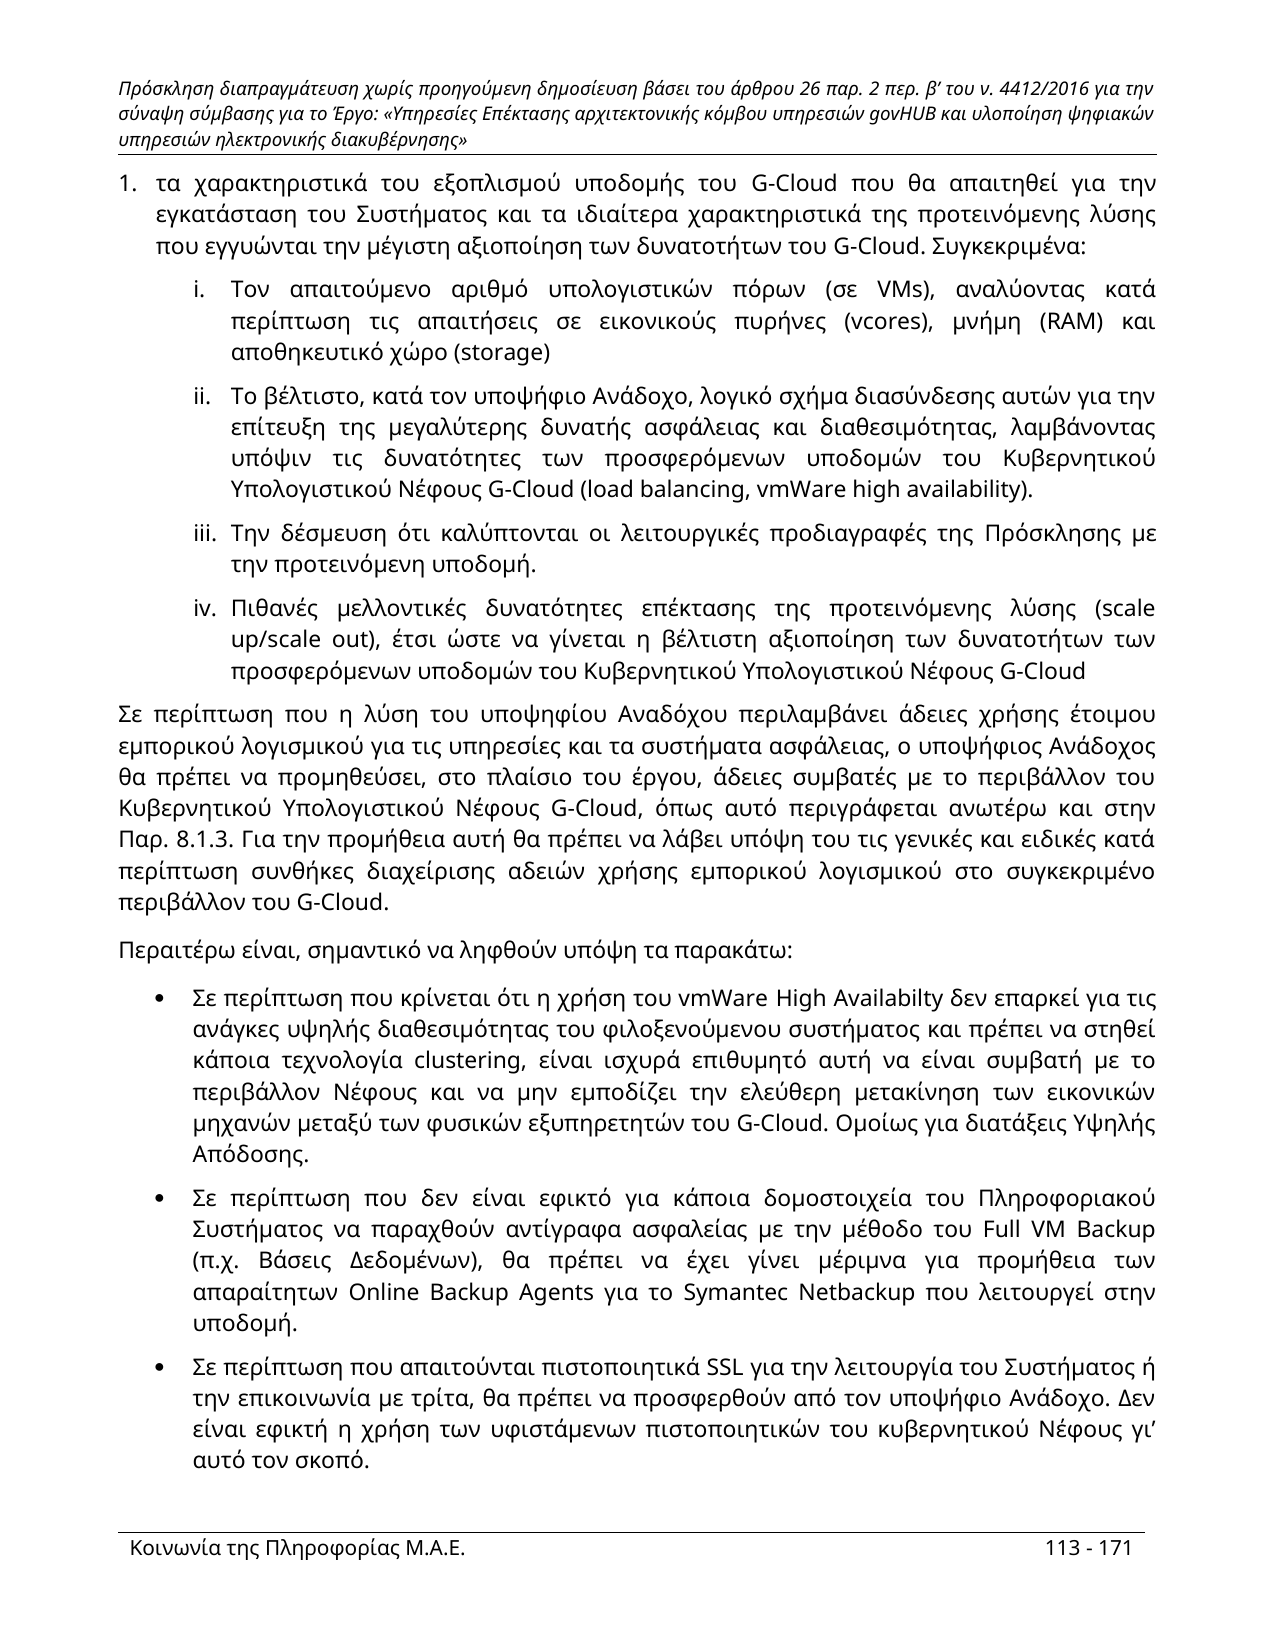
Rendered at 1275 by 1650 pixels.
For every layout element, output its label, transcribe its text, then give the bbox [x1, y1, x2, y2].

list Το βέλτιστο, κατά τον υποψήφιο Ανάδοχο, λογικό σχήμα διασύνδεσης αυτών για την επίτευξη της μεγαλύτερης δυνατής ασφάλειας και διαθεσιμότητας, λαμβάνοντας υπόψιν τις δυνατότητες των προσφερόμενων υποδομών του Κυβερνητικού Υπολογιστικού Νέφους G-Cloud (load balancing, vmWare high availability). [193, 380, 1157, 505]
list Πιθανές μελλοντικές δυνατότητες επέκτασης της προτεινόμενης λύσης (scale up/scale out), έτσι ώστε να γίνεται η βέλτιστη αξιοποίηση των δυνατοτήτων των προσφερόμενων υποδομών του Κυβερνητικού Υπολογιστικού Νέφους G-Cloud [193, 592, 1157, 686]
list Σε περίπτωση που δεν είναι εφικτό για κάποια δομοστοιχεία του Πληροφοριακού Συστήματος να παραχθούν αντίγραφα ασφαλείας με την μέθοδο του Full VM Backup (π.χ. Βάσεις Δεδομένων), θα πρέπει να έχει γίνει μέριμνα για προμήθεια των απαραίτητων Online Backup Agents για το Symantec Netbackup που λειτουργεί στην υποδομή. [155, 1182, 1157, 1338]
list Την δέσμευση ότι καλύπτονται οι λειτουργικές προδιαγραφές της Πρόσκλησης με την προτεινόμενη υποδομή. [193, 517, 1157, 580]
text Περαιτέρω είναι, σημαντικό να ληφθούν υπόψη τα παρακάτω: [118, 934, 1157, 965]
list Τον απαιτούμενο αριθμό υπολογιστικών πόρων (σε VMs), αναλύοντας κατά περίπτωση τις απαιτήσεις σε εικονικούς πυρήνες (vcores), μνήμη (RAM) και αποθηκευτικό χώρο (storage) [193, 273, 1157, 367]
list Σε περίπτωση που κρίνεται ότι η χρήση του vmWare High Availabilty δεν επαρκεί για τις ανάγκες υψηλής διαθεσιμότητας του φιλοξενούμενου συστήματος και πρέπει να στηθεί κάποια τεχνολογία clustering, είναι ισχυρά επιθυμητό αυτή να είναι συμβατή με το περιβάλλον Νέφους και να μην εμποδίζει την ελεύθερη μετακίνηση των εικονικών μηχανών μεταξύ των φυσικών εξυπηρετητών του G-Cloud. Ομοίως για διατάξεις Υψηλής Απόδοσης. [155, 982, 1157, 1169]
text Σε περίπτωση που η λύση του υποψηφίου Αναδόχου περιλαμβάνει άδειες χρήσης έτοιμου εμπορικού λογισμικού για τις υπηρεσίες και τα συστήματα ασφάλειας, ο υποψήφιος Ανάδοχος θα πρέπει να προμηθεύσει, στο πλαίσιο του έργου, άδειες συμβατές με το περιβάλλον του Κυβερνητικού Υπολογιστικού Νέφους G-Cloud, όπως αυτό περιγράφεται ανωτέρω και στην Παρ. 8.1.3. Για την προμήθεια αυτή θα πρέπει να λάβει υπόψη του τις γενικές και ειδικές κατά περίπτωση συνθήκες διαχείρισης αδειών χρήσης εμπορικού λογισμικού στο συγκεκριμένο περιβάλλον του G-Cloud. [118, 698, 1157, 917]
list τα χαρακτηριστικά του εξοπλισμού υποδομής του G-Cloud που θα απαιτηθεί για την εγκατάσταση του Συστήματος και τα ιδιαίτερα χαρακτηριστικά της προτεινόμενης λύσης που εγγυώνται την μέγιστη αξιοποίηση των δυνατοτήτων του G-Cloud. Συγκεκριμένα: [118, 167, 1157, 261]
list Σε περίπτωση που απαιτούνται πιστοποιητικά SSL για την λειτουργία του Συστήματος ή την επικοινωνία με τρίτα, θα πρέπει να προσφερθούν από τον υποψήφιο Ανάδοχο. Δεν είναι εφικτή η χρήση των υφιστάμενων πιστοποιητικών του κυβερνητικού Νέφους γι’ αυτό τον σκοπό. [155, 1351, 1157, 1476]
